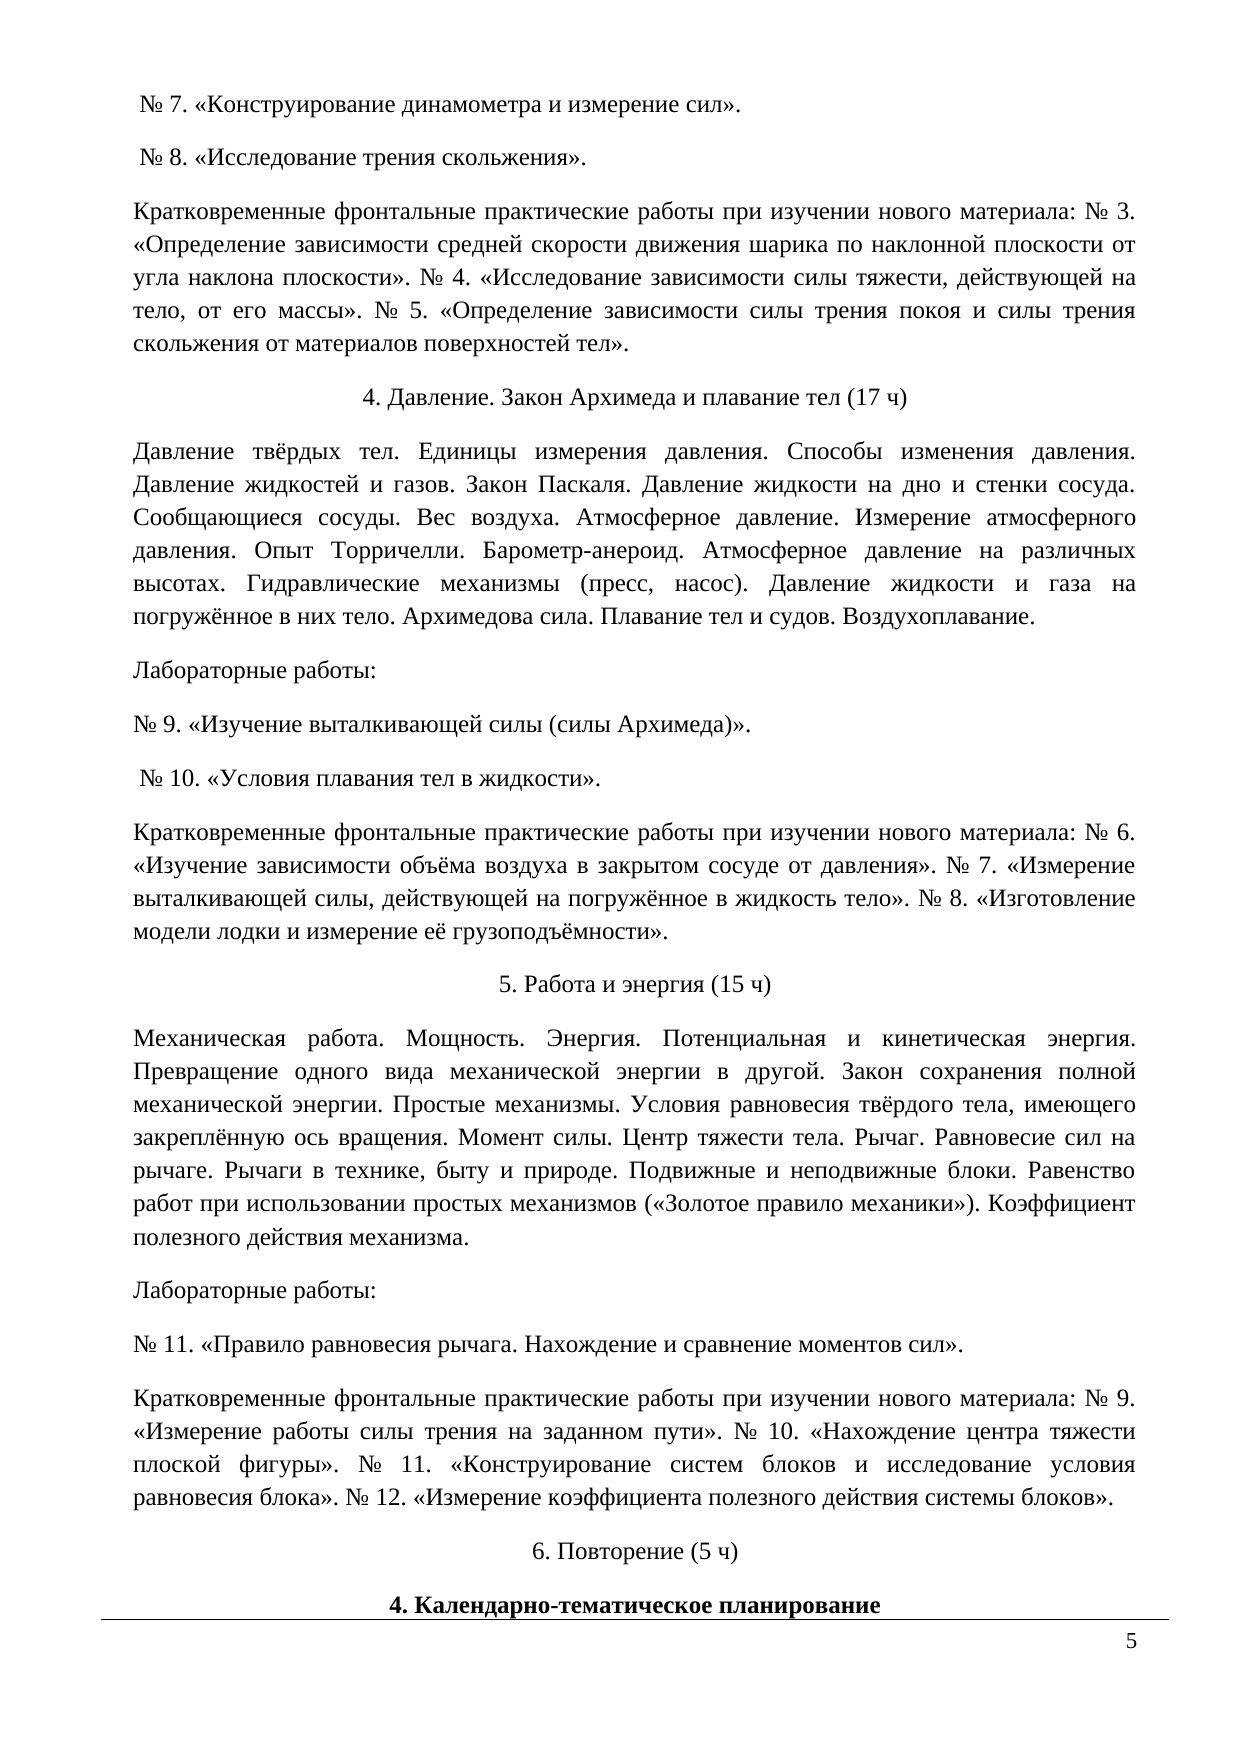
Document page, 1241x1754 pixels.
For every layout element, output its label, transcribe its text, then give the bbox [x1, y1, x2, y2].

text 4. Давление. Закон Архимеда и плавание тел (17 ч) [133, 382, 1137, 411]
text № 10. «Условия плавания тел в жидкости». [133, 763, 1137, 792]
text № 9. «Изучение выталкивающей силы (силы Архимеда)». [133, 709, 1137, 738]
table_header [101, 1590, 1169, 1619]
text 6. Повторение (5 ч) [133, 1536, 1137, 1565]
text Кратковременные фронтальные практические работы при изучении нового материала: № 3. «Определение зависимости средней скорости движения шарика по наклонной плоскости от угла наклона плоскости». № 4. «Исследование зависимости силы тяжести, действующей на тело, от его массы». № 5. «Определение зависимости силы трения покоя и силы трения скольжения от материалов поверхностей тел». [133, 196, 1137, 357]
text Лабораторные работы: [133, 655, 1137, 684]
text Механическая работа. Мощность. Энергия. Потенциальная и кинетическая энергия. Превращение одного вида механической энергии в другой. Закон сохранения полной механической энергии. Простые механизмы. Условия равновесия твёрдого тела, имеющего закреплённую ось вращения. Момент силы. Центр тяжести тела. Рычаг. Равновесие сил на рычаге. Рычаги в технике, быту и природе. Подвижные и неподвижные блоки. Равенство работ при использовании простых механизмов («Золотое правило механики»). Коэффициент полезного действия механизма. [133, 1023, 1137, 1250]
text № 7. «Конструирование динамометра и измерение сил». [133, 89, 1137, 117]
text 5. Работа и энергия (15 ч) [133, 969, 1137, 998]
text № 11. «Правило равновесия рычага. Нахождение и сравнение моментов сил». [133, 1329, 1137, 1358]
text Давление твёрдых тел. Единицы измерения давления. Способы изменения давления. Давление жидкостей и газов. Закон Паскаля. Давление жидкости на дно и стенки сосуда. Сообщающиеся сосуды. Вес воздуха. Атмосферное давление. Измерение атмосферного давления. Опыт Торричелли. Барометр-анероид. Атмосферное давление на различных высотах. Гидравлические механизмы (пресс, насос). Давление жидкости и газа на погружённое в них тело. Архимедова сила. Плавание тел и судов. Воздухоплавание. [133, 436, 1137, 630]
text Лабораторные работы: [133, 1275, 1137, 1304]
text Кратковременные фронтальные практические работы при изучении нового материала: № 6. «Изучение зависимости объёма воздуха в закрытом сосуде от давления». № 7. «Измерение выталкивающей силы, действующей на погружённое в жидкость тело». № 8. «Изготовление модели лодки и измерение её грузоподъёмности». [133, 817, 1137, 944]
text № 8. «Исследование трения скольжения». [133, 142, 1137, 171]
text Кратковременные фронтальные практические работы при изучении нового материала: № 9. «Измерение работы силы трения на заданном пути». № 10. «Нахождение центра тяжести плоской фигуры». № 11. «Конструирование систем блоков и исследование условия равновесия блока». № 12. «Измерение коэффициента полезного действия системы блоков». [133, 1383, 1137, 1511]
